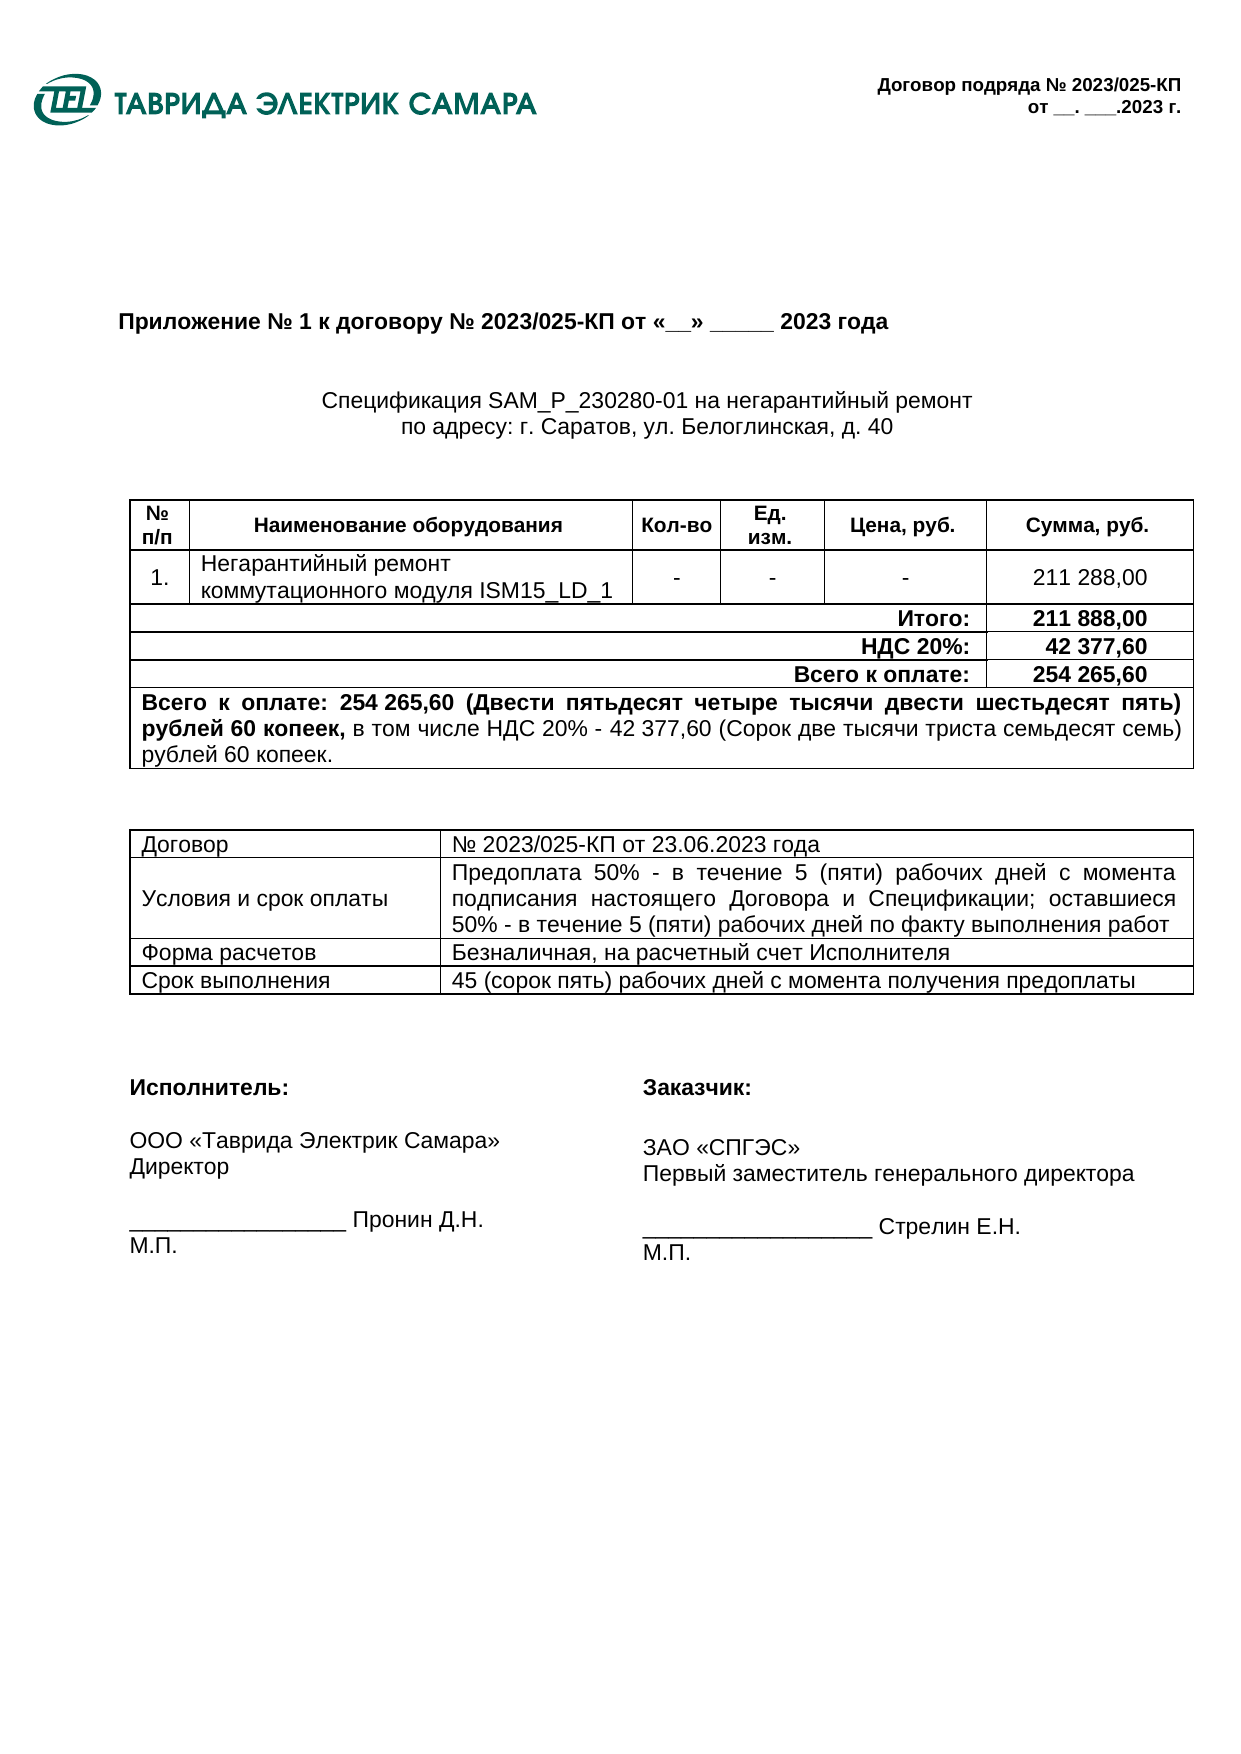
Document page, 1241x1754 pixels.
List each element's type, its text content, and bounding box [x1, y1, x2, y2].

table_cell Итого: [131, 605, 986, 631]
table_header № п/п [131, 501, 189, 549]
table_header Цена, руб. [825, 501, 986, 549]
table_cell 45 (сорок пять) рабочих дней с момента получения предоплаты [441, 967, 1193, 993]
table_header Сумма, руб. [987, 501, 1193, 549]
table_cell - [633, 551, 720, 603]
table_header Ед. изм. [721, 501, 824, 549]
table_cell 211 288,00 [987, 551, 1193, 603]
text Приложение № 1 к договору № 2023/025-КП от «__» _____ 2023 года [118, 308, 1176, 334]
table_header Заказчик: ЗАО «СПГЭС» Первый заместитель генерального директора __________________ Стрелин Е.Н. М.П. [631, 1074, 1192, 1266]
table_header Наименование оборудования [190, 501, 632, 549]
table_cell - [825, 551, 986, 603]
text по адресу: г. Саратов, ул. Белоглинская, д. 40 [118, 413, 1176, 439]
table_cell Всего к оплате: [131, 661, 986, 687]
table_header Исполнитель: ООО «Таврида Электрик Самара» Директор _________________ Пронин Д.Н. М.П. [118, 1074, 631, 1266]
table_cell Форма расчетов [131, 939, 440, 965]
table_cell 254 265,60 [987, 660, 1193, 687]
table_cell Всего к оплате: 254 265,60 (Двести пятьдесят четыре тысячи двести шестьдесят пять) рублей 60 копеек, в том числе НДС 20% - 42 377,60 (Сорок две тысячи триста семьдесят семь) рублей 60 копеек. [131, 688, 1193, 767]
table_cell Предоплата 50% - в течение 5 (пяти) рабочих дней с момента подписания настоящего Договора и Спецификации; оставшиеся 50% - в течение 5 (пяти) рабочих дней по факту выполнения работ [441, 858, 1193, 937]
text Спецификация SAM_P_230280-01 на негарантийный ремонт [118, 387, 1176, 413]
table_cell 42 377,60 [987, 632, 1193, 659]
table_cell Безналичная, на расчетный счет Исполнителя [441, 939, 1193, 965]
table_cell 1. [131, 551, 189, 603]
table_cell Срок выполнения [131, 967, 440, 993]
table_cell НДС 20%: [131, 633, 986, 659]
table_cell - [721, 551, 824, 603]
table_header № 2023/025-КП от 23.06.2023 года [441, 831, 1193, 857]
table_header Кол-во [633, 501, 720, 549]
table_cell 211 888,00 [987, 605, 1193, 631]
table_cell Условия и срок оплаты [131, 858, 440, 937]
table_header Договор [131, 831, 440, 857]
table_cell Негарантийный ремонт коммутационного модуля ISM15_LD_1 [190, 551, 632, 603]
